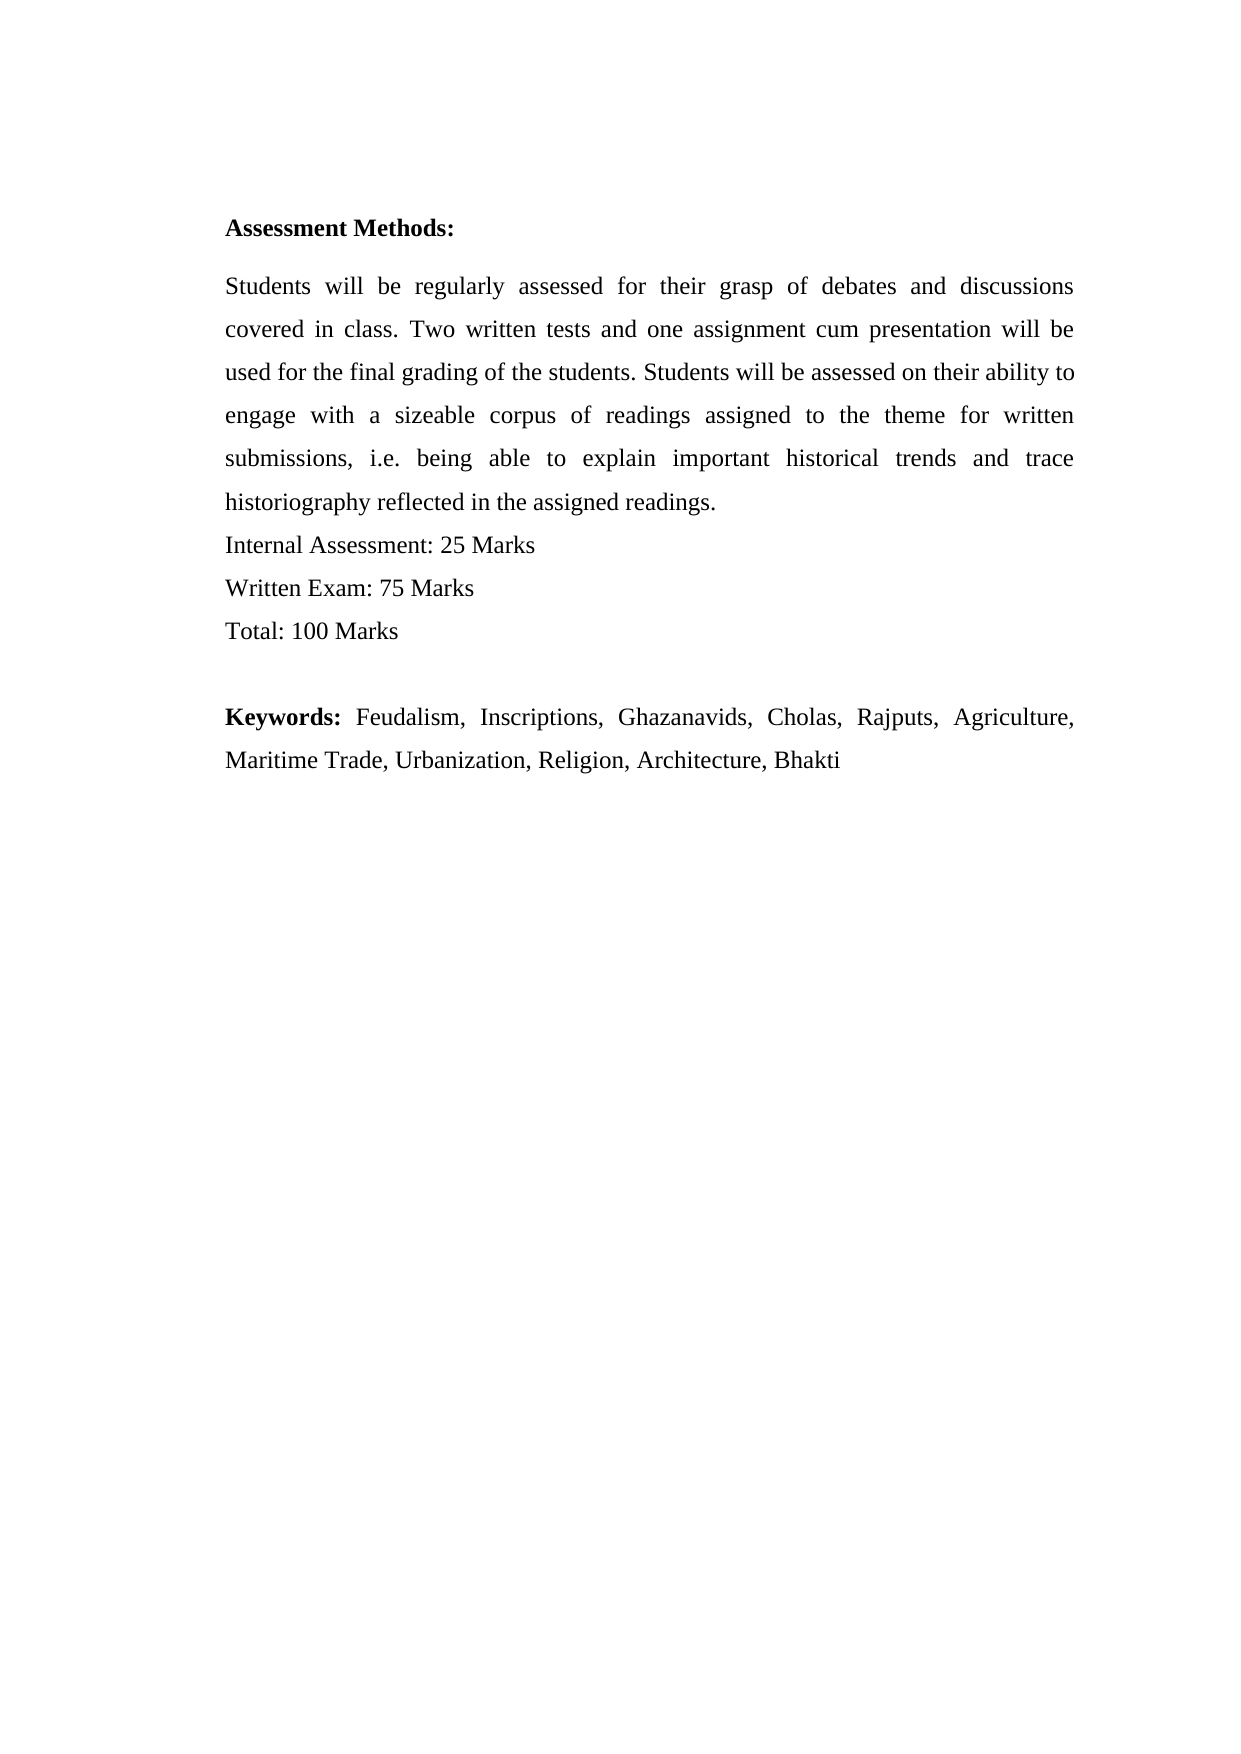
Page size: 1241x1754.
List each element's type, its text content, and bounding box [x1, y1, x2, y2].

text Assessment Methods: [150, 213, 1075, 242]
text Keywords: Feudalism, Inscriptions, Ghazanavids, Cholas, Rajputs, Agriculture, Maritime Trade, Urbanization, Religion, Architecture, Bhakti [225, 702, 1075, 774]
text Internal Assessment: 25 Marks [225, 530, 1075, 558]
text Students will be regularly assessed for their grasp of debates and discussions covered in class. Two written tests and one assignment cum presentation will be used for the final grading of the students. Students will be assessed on their ability to engage with a sizeable corpus of readings assigned to the theme for written submissions, i.e. being able to explain important historical trends and trace historiography reflected in the assigned readings. [225, 271, 1075, 515]
text Total: 100 Marks [225, 616, 1075, 645]
text Written Exam: 75 Marks [225, 573, 1075, 602]
